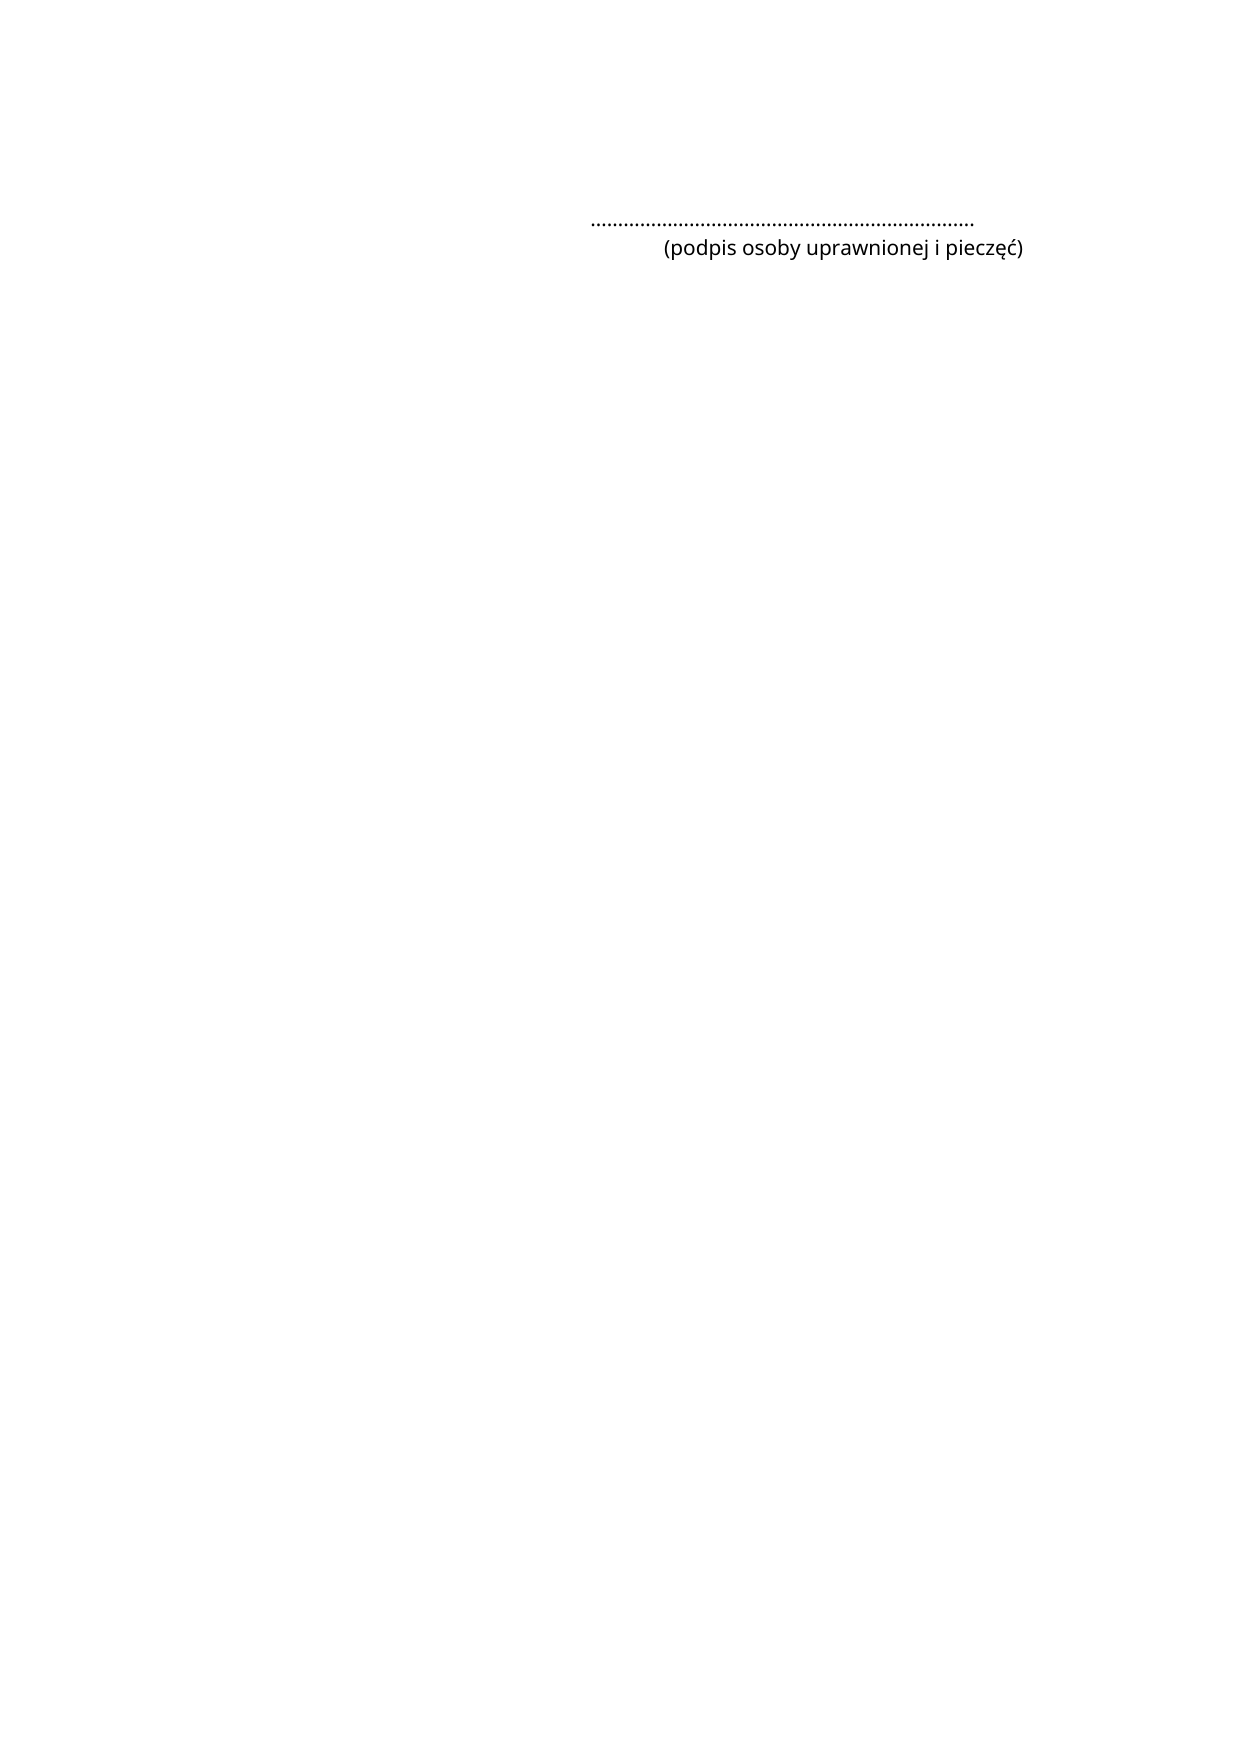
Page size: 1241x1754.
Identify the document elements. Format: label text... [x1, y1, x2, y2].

text ……………………………………………………………. [516, 204, 1093, 233]
text (podpis osoby uprawnionej i pieczęć) [148, 233, 1093, 261]
